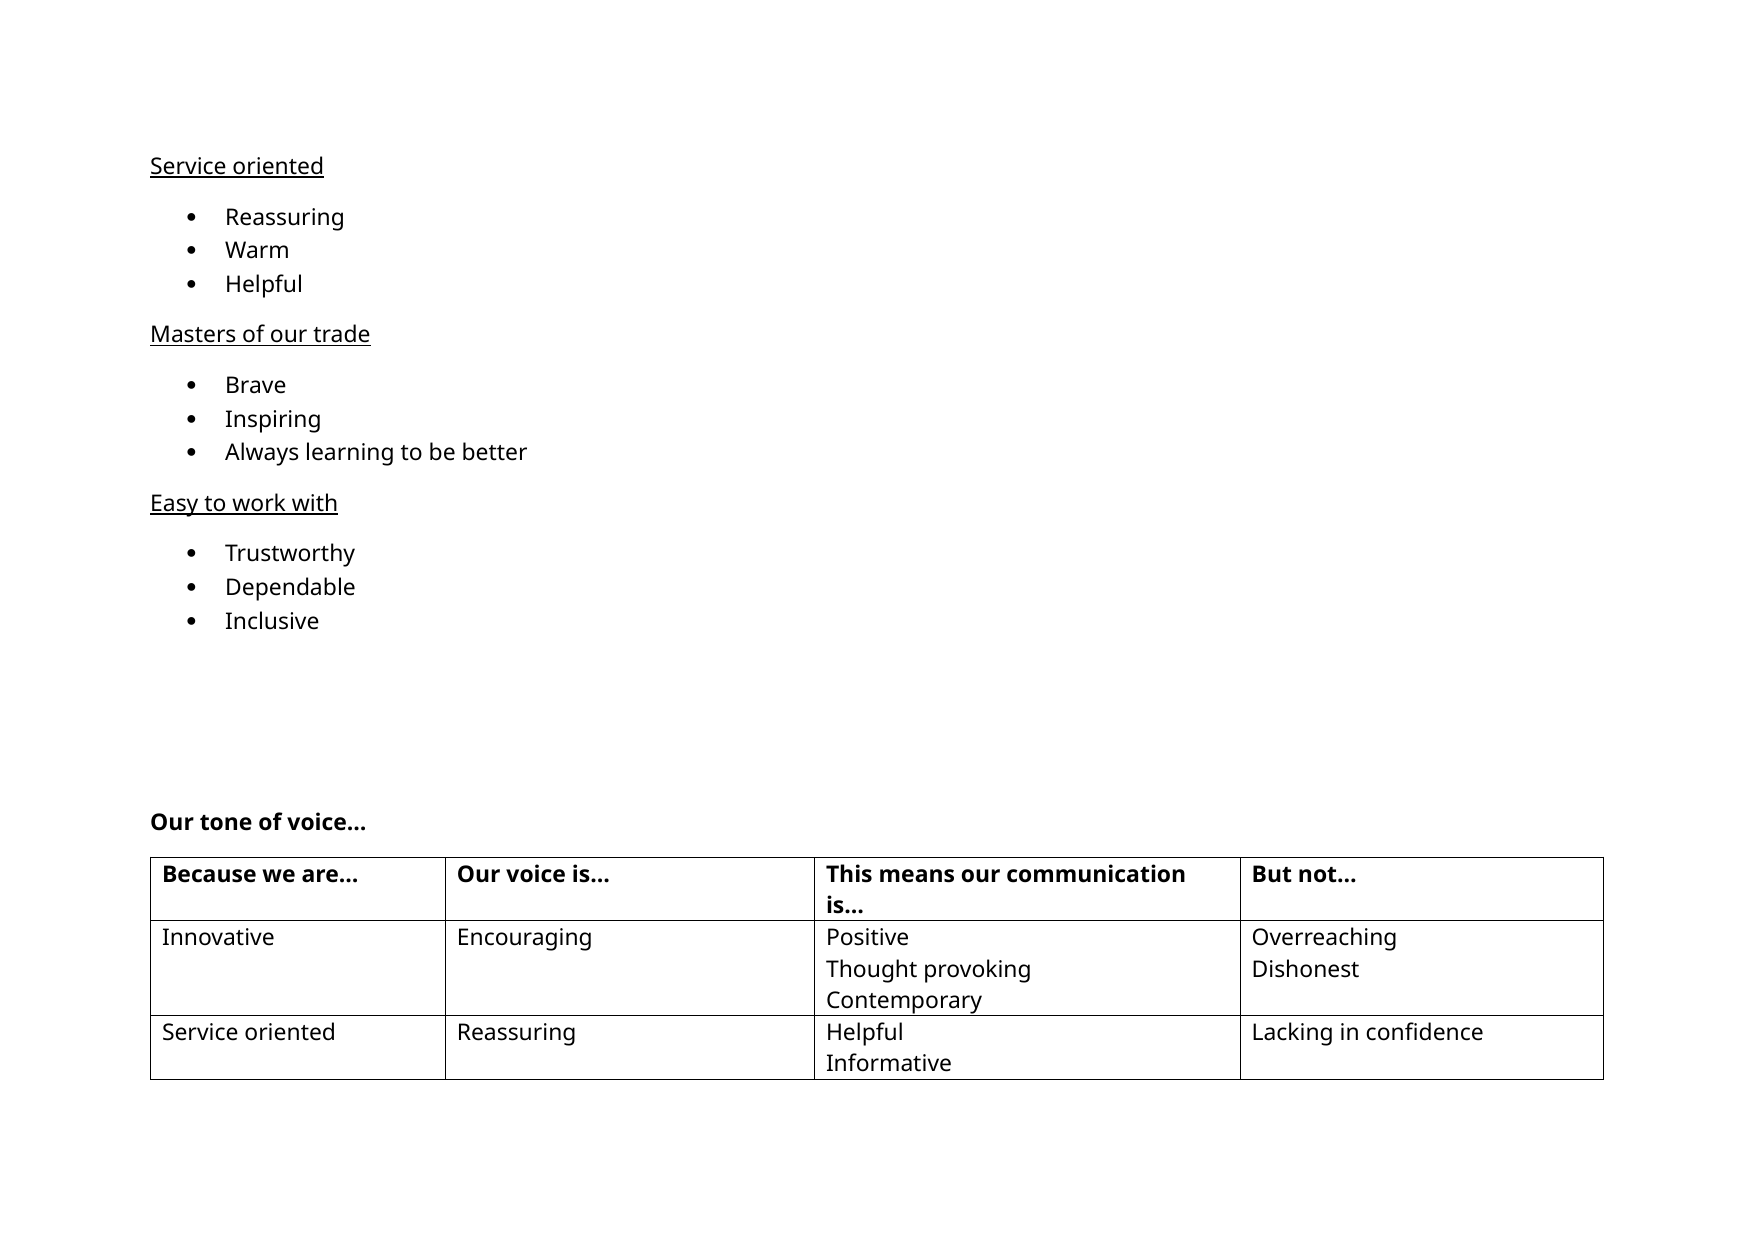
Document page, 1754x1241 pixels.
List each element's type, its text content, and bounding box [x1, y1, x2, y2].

table_cell Overreaching Dishonest [1241, 921, 1603, 1015]
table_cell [1241, 1016, 1603, 1078]
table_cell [815, 1016, 1240, 1078]
text Masters of our trade [150, 318, 1604, 349]
table_cell Reassuring [446, 1016, 814, 1078]
list Always learning to be better [187, 436, 1604, 467]
list Helpful [187, 268, 1604, 299]
table_cell Service oriented [151, 1016, 445, 1078]
list Reassuring [187, 200, 1604, 232]
table_cell Encouraging [446, 921, 814, 1015]
list Warm [187, 234, 1604, 265]
list Brave [187, 369, 1604, 400]
list Inclusive [187, 604, 1604, 636]
list Inspiring [187, 402, 1604, 434]
text Our tone of voice… [150, 806, 1604, 837]
table_cell Positive Thought provoking Contemporary [815, 921, 1240, 1015]
table_header Our voice is… [446, 858, 814, 920]
text Easy to work with [150, 487, 1604, 518]
table_header But not… [1241, 858, 1603, 920]
table_cell Innovative [151, 921, 445, 1015]
list Dependable [187, 571, 1604, 602]
table_header This means our communication is… [815, 858, 1240, 920]
table_header Because we are… [151, 858, 445, 920]
list Trustworthy [187, 537, 1604, 568]
text Service oriented [150, 150, 1604, 181]
